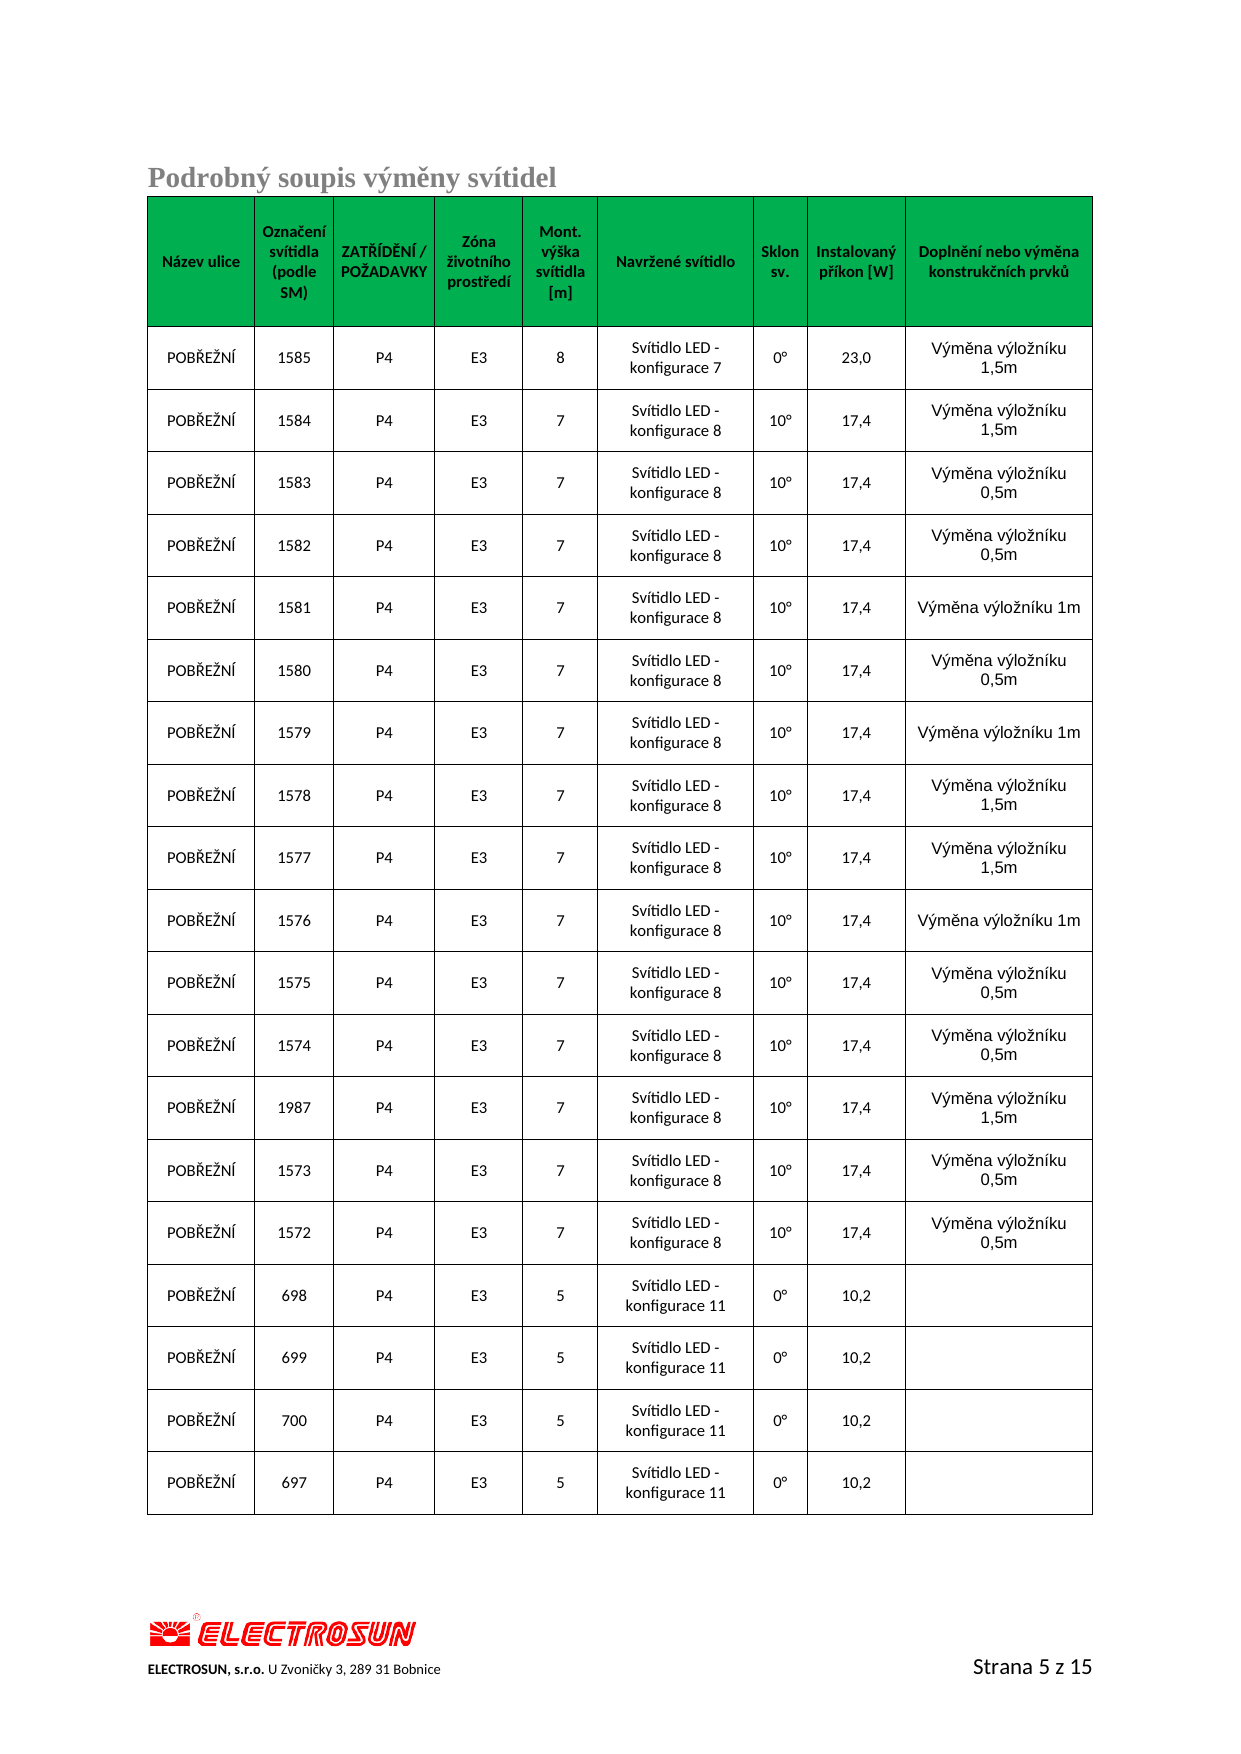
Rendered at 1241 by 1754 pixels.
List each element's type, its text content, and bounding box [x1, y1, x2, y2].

table_cell 10° [754, 890, 807, 951]
table_cell Svítidlo LED - konfigurace 8 [598, 765, 753, 826]
table_cell Svítidlo LED - konfigurace 8 [598, 640, 753, 701]
table_cell 7 [523, 452, 597, 513]
table_cell E3 [435, 1390, 522, 1451]
table_header Mont. výška svítidla [m] [523, 197, 597, 326]
table_cell 7 [523, 640, 597, 701]
table_cell Svítidlo LED - konfigurace 8 [598, 1077, 753, 1138]
table_cell POBŘEŽNÍ [148, 1077, 254, 1138]
table_cell POBŘEŽNÍ [148, 827, 254, 888]
table_cell Výměna výložníku 1,5m [906, 327, 1092, 388]
table_cell POBŘEŽNÍ [148, 640, 254, 701]
table_cell Svítidlo LED - konfigurace 11 [598, 1390, 753, 1451]
table_cell 7 [523, 577, 597, 638]
table_cell P4 [334, 1077, 434, 1138]
table_cell E3 [435, 390, 522, 451]
table_cell Výměna výložníku 1m [906, 890, 1092, 951]
table_cell POBŘEŽNÍ [148, 1452, 254, 1513]
table_cell 7 [523, 1015, 597, 1076]
table_cell P4 [334, 515, 434, 576]
table_cell Výměna výložníku 1,5m [906, 1077, 1092, 1138]
table_cell 5 [523, 1390, 597, 1451]
table_cell 17,4 [808, 1077, 905, 1138]
table_cell E3 [435, 577, 522, 638]
table_cell 7 [523, 890, 597, 951]
table_cell E3 [435, 1140, 522, 1201]
table_cell Výměna výložníku 0,5m [906, 515, 1092, 576]
table_cell 8 [523, 327, 597, 388]
table_cell 10° [754, 827, 807, 888]
table_cell 1987 [255, 1077, 333, 1138]
table_cell E3 [435, 827, 522, 888]
table_cell Svítidlo LED - konfigurace 11 [598, 1452, 753, 1513]
table_header Název ulice [148, 197, 254, 326]
table_cell E3 [435, 952, 522, 1013]
table_cell 10° [754, 577, 807, 638]
table_cell 10° [754, 952, 807, 1013]
table_cell Svítidlo LED - konfigurace 8 [598, 390, 753, 451]
subtitle Podrobný soupis výměny svítidel [148, 160, 1093, 194]
table_cell Svítidlo LED - konfigurace 8 [598, 890, 753, 951]
table_cell 17,4 [808, 1140, 905, 1201]
table_cell 10° [754, 765, 807, 826]
table_cell Svítidlo LED - konfigurace 8 [598, 1202, 753, 1263]
table_cell Svítidlo LED - konfigurace 11 [598, 1265, 753, 1326]
table_cell POBŘEŽNÍ [148, 1265, 254, 1326]
table_cell 7 [523, 1140, 597, 1201]
table_cell P4 [334, 1202, 434, 1263]
table_cell 697 [255, 1452, 333, 1513]
table_cell POBŘEŽNÍ [148, 1015, 254, 1076]
table_cell 7 [523, 1202, 597, 1263]
table_cell Výměna výložníku 0,5m [906, 1140, 1092, 1201]
table_cell E3 [435, 1077, 522, 1138]
table_cell P4 [334, 1327, 434, 1388]
table_cell 1574 [255, 1015, 333, 1076]
table_cell POBŘEŽNÍ [148, 1327, 254, 1388]
table_cell 10,2 [808, 1265, 905, 1326]
table_cell POBŘEŽNÍ [148, 1202, 254, 1263]
table_cell P4 [334, 1015, 434, 1076]
table_cell Výměna výložníku 1m [906, 702, 1092, 763]
table_cell 10° [754, 452, 807, 513]
table_cell 1579 [255, 702, 333, 763]
table_cell POBŘEŽNÍ [148, 577, 254, 638]
table_cell 10° [754, 515, 807, 576]
table_cell 17,4 [808, 890, 905, 951]
table_cell P4 [334, 452, 434, 513]
table_cell E3 [435, 702, 522, 763]
table_cell 1583 [255, 452, 333, 513]
table_header Instalovaný příkon [W] [808, 197, 905, 326]
table_cell 0° [754, 1265, 807, 1326]
table_cell 10° [754, 1202, 807, 1263]
table_cell Svítidlo LED - konfigurace 8 [598, 702, 753, 763]
table_cell 17,4 [808, 952, 905, 1013]
table_cell 0° [754, 327, 807, 388]
table_cell P4 [334, 952, 434, 1013]
table_header Zóna životního prostředí [435, 197, 522, 326]
table_cell P4 [334, 577, 434, 638]
table_cell E3 [435, 327, 522, 388]
table_cell 5 [523, 1452, 597, 1513]
table_cell 10° [754, 640, 807, 701]
table_cell POBŘEŽNÍ [148, 952, 254, 1013]
table_cell Výměna výložníku 1,5m [906, 765, 1092, 826]
table_cell 1575 [255, 952, 333, 1013]
table_cell [906, 1452, 1092, 1513]
table_cell POBŘEŽNÍ [148, 890, 254, 951]
table_cell 1585 [255, 327, 333, 388]
table_cell 7 [523, 827, 597, 888]
table_cell Výměna výložníku 1,5m [906, 390, 1092, 451]
table_cell 10° [754, 1077, 807, 1138]
table_cell P4 [334, 1140, 434, 1201]
table_cell 10° [754, 1140, 807, 1201]
table_cell P4 [334, 1452, 434, 1513]
table_cell 699 [255, 1327, 333, 1388]
table_cell 0° [754, 1327, 807, 1388]
table_cell 700 [255, 1390, 333, 1451]
table_cell 1584 [255, 390, 333, 451]
table_cell 7 [523, 702, 597, 763]
table_cell Výměna výložníku 0,5m [906, 1015, 1092, 1076]
table_cell 17,4 [808, 827, 905, 888]
table_cell 10,2 [808, 1452, 905, 1513]
table_cell 7 [523, 1077, 597, 1138]
table_cell 17,4 [808, 1015, 905, 1076]
table_cell Svítidlo LED - konfigurace 8 [598, 515, 753, 576]
table_cell P4 [334, 827, 434, 888]
table_cell P4 [334, 327, 434, 388]
table_cell Výměna výložníku 0,5m [906, 1202, 1092, 1263]
table_cell 17,4 [808, 515, 905, 576]
table_cell POBŘEŽNÍ [148, 327, 254, 388]
table_cell [906, 1327, 1092, 1388]
table_cell Výměna výložníku 1m [906, 577, 1092, 638]
table_cell POBŘEŽNÍ [148, 1140, 254, 1201]
table_cell 10,2 [808, 1390, 905, 1451]
table_cell POBŘEŽNÍ [148, 452, 254, 513]
table_cell POBŘEŽNÍ [148, 765, 254, 826]
table_cell 17,4 [808, 452, 905, 513]
table_cell POBŘEŽNÍ [148, 390, 254, 451]
table_cell POBŘEŽNÍ [148, 702, 254, 763]
table_cell Svítidlo LED - konfigurace 8 [598, 1140, 753, 1201]
table_cell E3 [435, 1202, 522, 1263]
table_cell 698 [255, 1265, 333, 1326]
table_cell 1582 [255, 515, 333, 576]
table_cell 1578 [255, 765, 333, 826]
table_cell P4 [334, 890, 434, 951]
table_cell 10° [754, 702, 807, 763]
table_cell 1576 [255, 890, 333, 951]
table_cell Výměna výložníku 0,5m [906, 640, 1092, 701]
table_cell Svítidlo LED - konfigurace 8 [598, 577, 753, 638]
table_cell 10° [754, 390, 807, 451]
table_cell 0° [754, 1452, 807, 1513]
table_cell 1580 [255, 640, 333, 701]
table_cell E3 [435, 515, 522, 576]
table_cell Svítidlo LED - konfigurace 8 [598, 1015, 753, 1076]
table_cell P4 [334, 390, 434, 451]
table_cell E3 [435, 640, 522, 701]
table_cell 7 [523, 765, 597, 826]
table_cell E3 [435, 765, 522, 826]
table_header Sklon sv. [754, 197, 807, 326]
table_cell [906, 1265, 1092, 1326]
table_cell 1573 [255, 1140, 333, 1201]
table_cell P4 [334, 765, 434, 826]
table_header Doplnění nebo výměna konstrukčních prvků [906, 197, 1092, 326]
table_cell Svítidlo LED - konfigurace 11 [598, 1327, 753, 1388]
table_cell 0° [754, 1390, 807, 1451]
table_cell Svítidlo LED - konfigurace 7 [598, 327, 753, 388]
table_cell Svítidlo LED - konfigurace 8 [598, 827, 753, 888]
table_cell 17,4 [808, 702, 905, 763]
table_cell POBŘEŽNÍ [148, 515, 254, 576]
table_cell E3 [435, 1452, 522, 1513]
table_cell E3 [435, 890, 522, 951]
table_cell E3 [435, 452, 522, 513]
table_cell 7 [523, 515, 597, 576]
table_header ZATŘÍDĚNÍ / POŽADAVKY [334, 197, 434, 326]
table_header Označení svítidla (podle SM) [255, 197, 333, 326]
table_cell Výměna výložníku 1,5m [906, 827, 1092, 888]
table_cell 17,4 [808, 577, 905, 638]
table_cell E3 [435, 1265, 522, 1326]
table_cell 1572 [255, 1202, 333, 1263]
table_cell 1577 [255, 827, 333, 888]
table_cell P4 [334, 702, 434, 763]
table_cell 10,2 [808, 1327, 905, 1388]
table_cell POBŘEŽNÍ [148, 1390, 254, 1451]
table_cell [906, 1390, 1092, 1451]
table_cell E3 [435, 1327, 522, 1388]
table_cell 7 [523, 952, 597, 1013]
table_cell 17,4 [808, 390, 905, 451]
table_cell 17,4 [808, 1202, 905, 1263]
table_cell 17,4 [808, 640, 905, 701]
table_cell P4 [334, 1390, 434, 1451]
table_cell E3 [435, 1015, 522, 1076]
table_header Navržené svítidlo [598, 197, 753, 326]
table_cell 5 [523, 1265, 597, 1326]
table_cell P4 [334, 640, 434, 701]
table_cell Výměna výložníku 0,5m [906, 452, 1092, 513]
table_cell Výměna výložníku 0,5m [906, 952, 1092, 1013]
table_cell 1581 [255, 577, 333, 638]
table_cell Svítidlo LED - konfigurace 8 [598, 452, 753, 513]
table_cell 10° [754, 1015, 807, 1076]
table_cell 7 [523, 390, 597, 451]
table_cell 23,0 [808, 327, 905, 388]
table_cell P4 [334, 1265, 434, 1326]
table_cell 5 [523, 1327, 597, 1388]
table_cell 17,4 [808, 765, 905, 826]
table_cell Svítidlo LED - konfigurace 8 [598, 952, 753, 1013]
